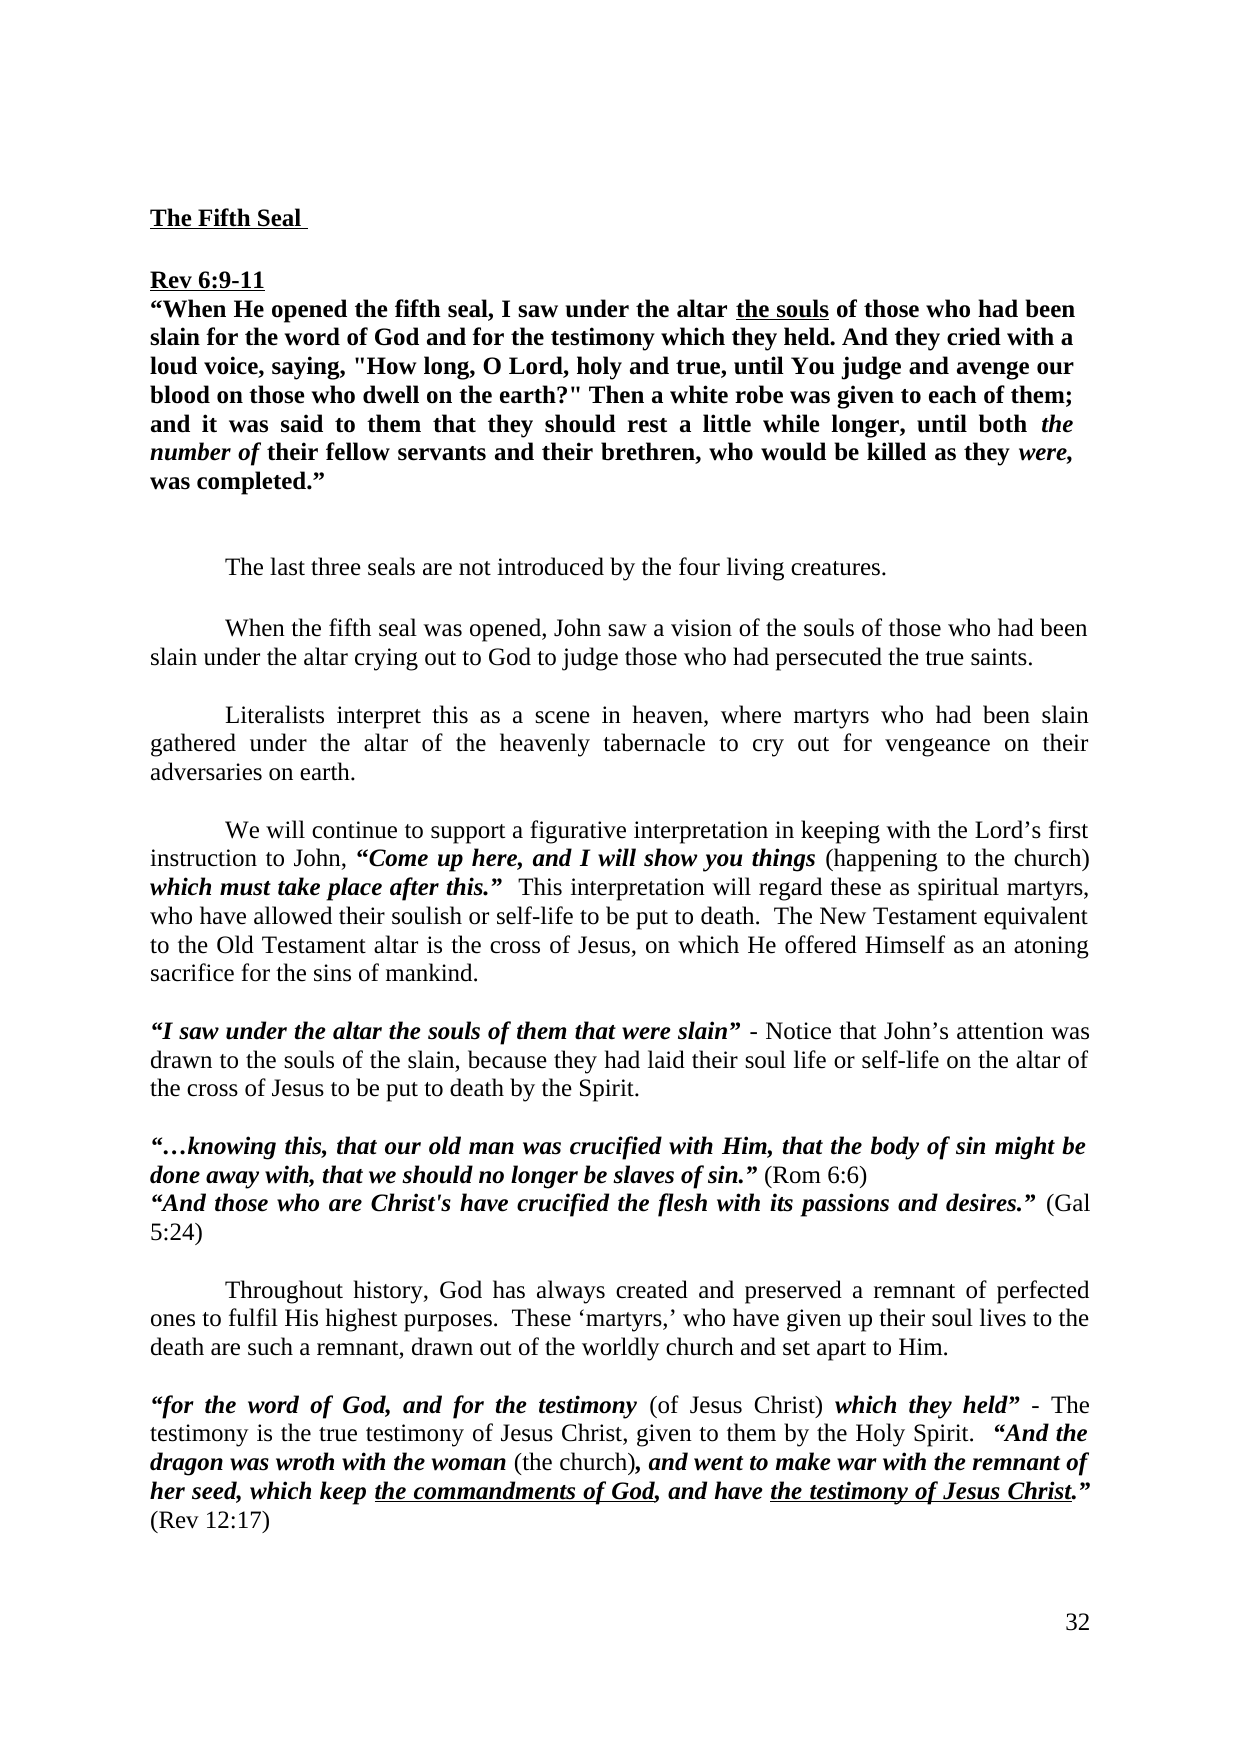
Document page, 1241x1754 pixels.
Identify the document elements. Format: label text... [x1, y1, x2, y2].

text “When He opened the fifth seal, I saw under the altar the souls of those who had been slain for the word of God and for the testimony which they held. And they cried with a loud voice, saying, "How long, O Lord, holy and true, until You judge and avenge our blood on those who dwell on the earth?" Then a white robe was given to each of them; and it was said to them that they should rest a little while longer, until both the number of their fellow servants and their brethren, who would be killed as they were, was completed.” [150, 294, 1076, 495]
text “And those who are Christ's have crucified the flesh with its passions and desires.” (Gal 5:24) [150, 1188, 1090, 1246]
text The Fifth Seal [150, 203, 1090, 231]
text Throughout history, God has always created and preserved a remnant of perfected ones to fulfil His highest purposes. These ‘martyrs,’ who have given up their soul lives to the death are such a remnant, drawn out of the worldly church and set apart to Him. [150, 1275, 1090, 1361]
text “…knowing this, that our old man was crucified with Him, that the body of sin might be done away with, that we should no longer be slaves of sin.” (Rom 6:6) [150, 1131, 1090, 1188]
text Literalists interpret this as a scene in heaven, where martyrs who had been slain gathered under the altar of the heavenly tabernacle to cry out for vengeance on their adversaries on earth. [150, 700, 1090, 786]
text We will continue to support a figurative interpretation in keeping with the Lord’s first instruction to John, “Come up here, and I will show you things (happening to the church) which must take place after this.” This interpretation will regard these as spiritual martyrs, who have allowed their soulish or self-life to be put to death. The New Testament equivalent to the Old Testament altar is the cross of Jesus, on which He offered Himself as an atoning sacrifice for the sins of mankind. [150, 815, 1090, 987]
text “for the word of God, and for the testimony (of Jesus Christ) which they held” - The testimony is the true testimony of Jesus Christ, given to them by the Holy Spirit. “And the dragon was wroth with the woman (the church), and went to make war with the remnant of her seed, which keep the commandments of God, and have the testimony of Jesus Christ.” (Rev 12:17) [150, 1390, 1090, 1533]
text Rev 6:9-11 [150, 265, 1090, 294]
text “I saw under the altar the souls of them that were slain” - Notice that John’s attention was drawn to the souls of the slain, because they had laid their soul life or self-life on the altar of the cross of Jesus to be put to death by the Spirit. [150, 1016, 1090, 1102]
text The last three seals are not introduced by the four living creatures. [150, 552, 1090, 581]
text When the fifth seal was opened, John saw a vision of the souls of those who had been slain under the altar crying out to God to judge those who had persecuted the true saints. [150, 613, 1090, 671]
